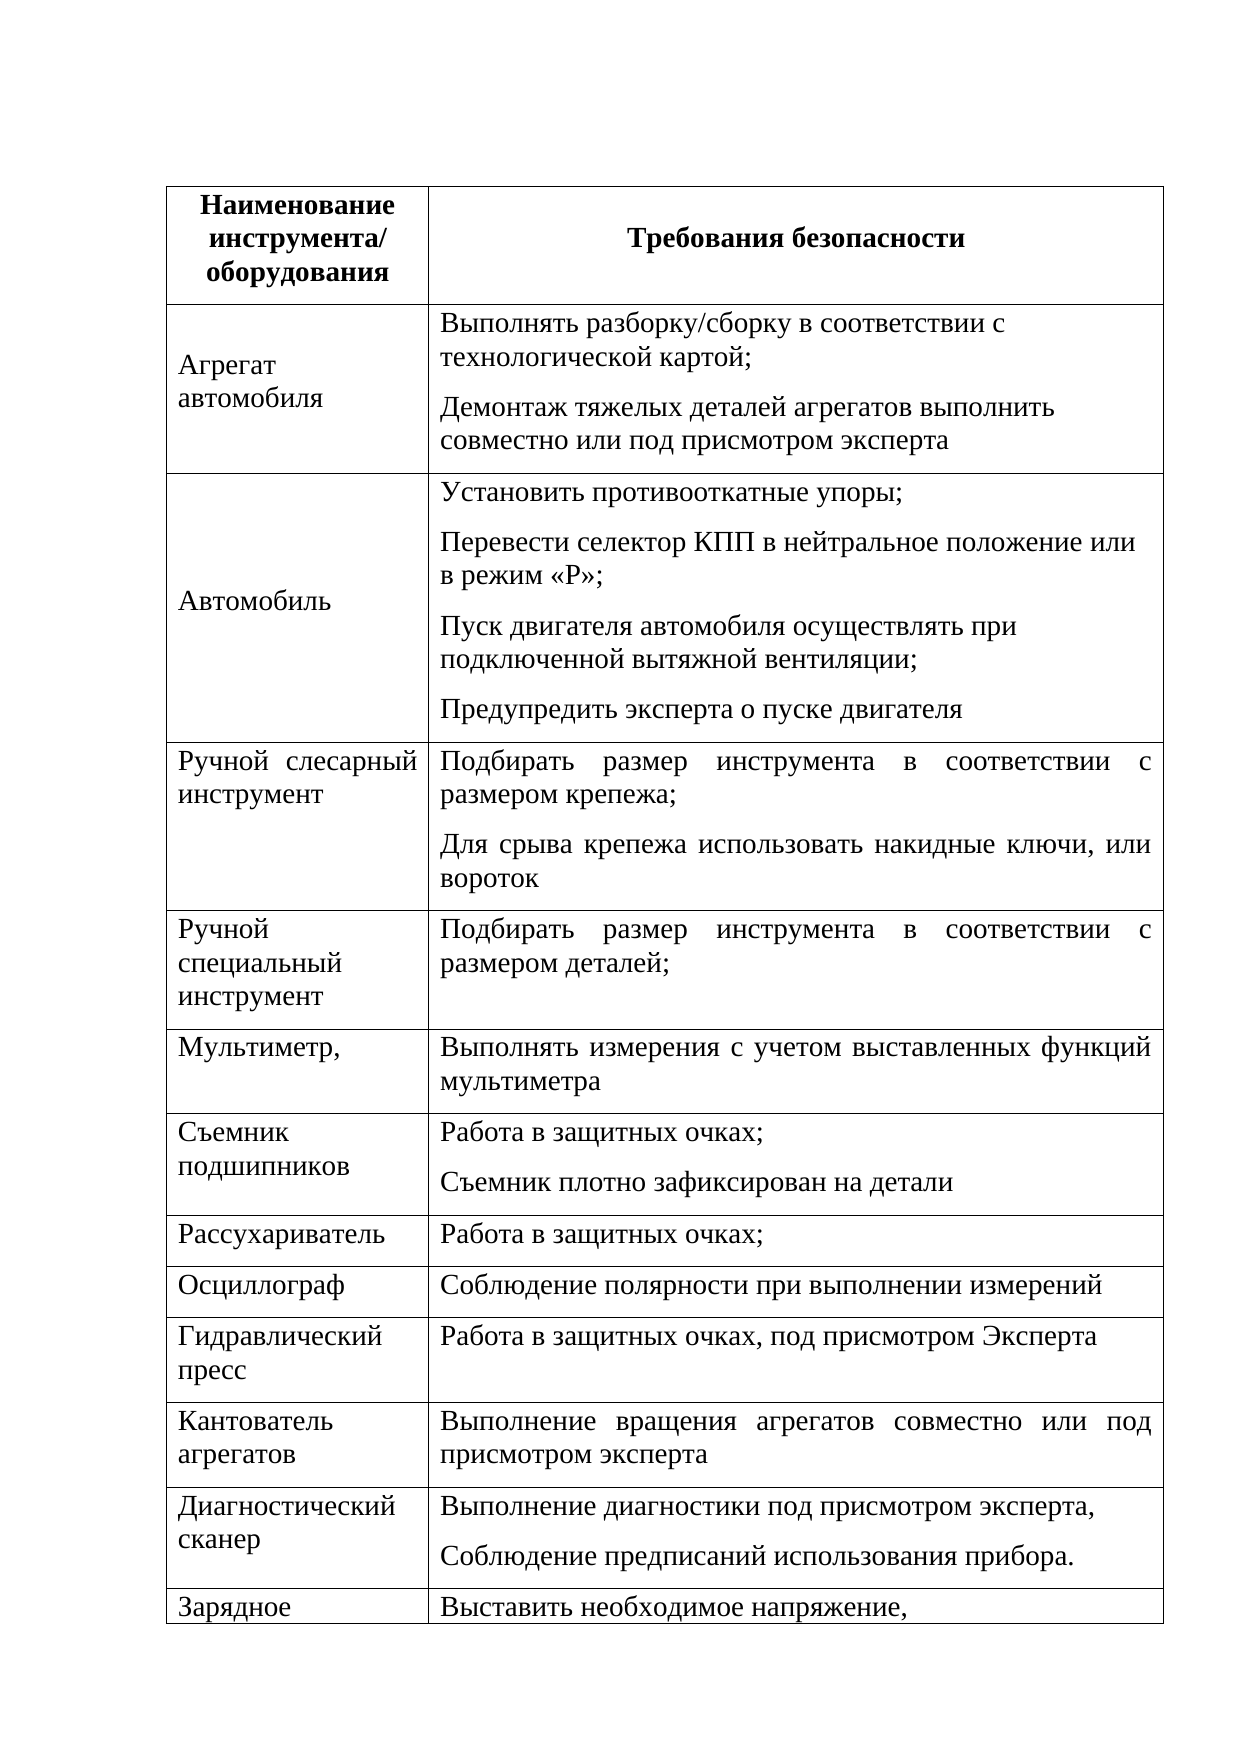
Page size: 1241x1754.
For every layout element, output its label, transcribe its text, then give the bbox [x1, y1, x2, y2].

table_cell Кантователь агрегатов [167, 1403, 428, 1487]
table_cell Ручной специальный инструмент [167, 911, 428, 1028]
table_cell Работа в защитных очках; [429, 1216, 1163, 1266]
table_header Наименование инструмента/ оборудования [167, 187, 428, 304]
table_cell Автомобиль [167, 474, 428, 742]
table_cell Выполнять измерения с учетом выставленных функций мультиметра [429, 1030, 1163, 1113]
table_cell Выставить необходимое напряжение, Выполнить правильное подключение к аккумулятору автомобиля в соответствии с полярностью [429, 1589, 1163, 1623]
table_cell Работа в защитных очках, под присмотром Эксперта [429, 1318, 1163, 1402]
table_cell Диагностический сканер [167, 1488, 428, 1588]
table_cell Подбирать размер инструмента в соответствии с размером деталей; [429, 911, 1163, 1028]
table_cell Съемник подшипников [167, 1114, 428, 1215]
table_cell Ручной слесарный инструмент [167, 743, 428, 910]
table_cell Выполнение диагностики под присмотром эксперта, Соблюдение предписаний использования прибора. [429, 1488, 1163, 1588]
table_cell Выполнение вращения агрегатов совместно или под присмотром эксперта [429, 1403, 1163, 1487]
table_header Требования безопасности [429, 187, 1163, 304]
table_cell Мультиметр, [167, 1030, 428, 1113]
table_cell Агрегат автомобиля [167, 305, 428, 473]
table_cell Рассухариватель [167, 1216, 428, 1266]
table_cell Гидравлический пресс [167, 1318, 428, 1402]
table_cell Выполнять разборку/сборку в соответствии с технологической картой; Демонтаж тяжелых деталей агрегатов выполнить совместно или под присмотром эксперта [429, 305, 1163, 473]
table_cell Подбирать размер инструмента в соответствии с размером крепежа; Для срыва крепежа использовать накидные ключи, или вороток [429, 743, 1163, 910]
table_cell Установить противооткатные упоры; Перевести селектор КПП в нейтральное положение или в режим «Р»; Пуск двигателя автомобиля осуществлять при подключенной вытяжной вентиляции; Предупредить эксперта о пуске двигателя [429, 474, 1163, 742]
table_cell Работа в защитных очках; Съемник плотно зафиксирован на детали [429, 1114, 1163, 1215]
table_cell Зарядное устройство 12В [167, 1589, 428, 1623]
table_cell Соблюдение полярности при выполнении измерений [429, 1267, 1163, 1317]
table_cell Осциллограф [167, 1267, 428, 1317]
